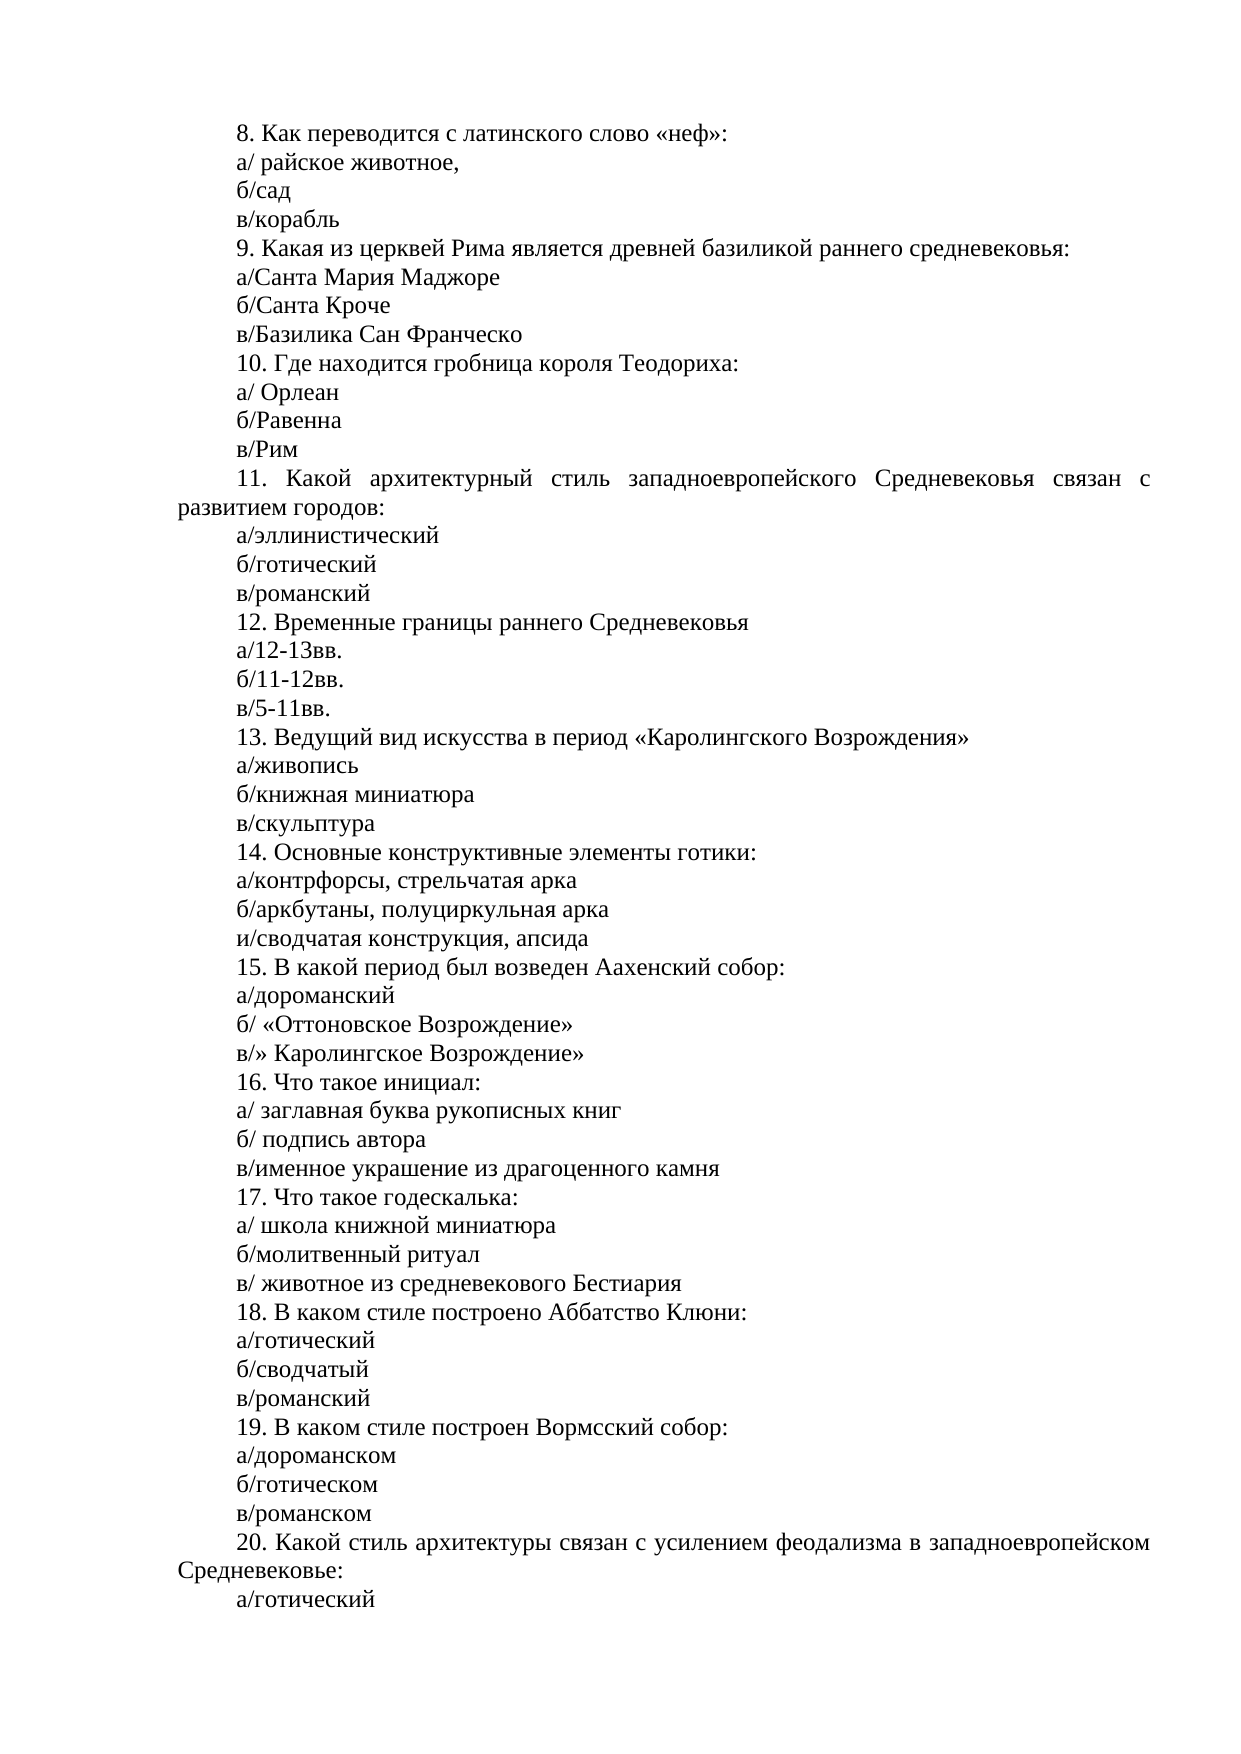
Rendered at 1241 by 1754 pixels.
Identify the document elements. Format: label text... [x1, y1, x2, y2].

text б/сводчатый [177, 1354, 1152, 1383]
text в/скульптура [177, 808, 1152, 837]
text а/живопись [177, 751, 1152, 779]
text а/ заглавная буква рукописных книг [177, 1096, 1152, 1124]
text в/» Каролингское Возрождение» [177, 1038, 1152, 1067]
text б/ «Оттоновское Возрождение» [177, 1009, 1152, 1038]
text а/эллинистический [177, 521, 1152, 549]
text а/готический [177, 1584, 1152, 1613]
text б/Равенна [177, 406, 1152, 434]
text а/ школа книжной миниатюра [177, 1211, 1152, 1239]
text в/романский [177, 1383, 1152, 1412]
text а/ райское животное, [177, 147, 1152, 176]
text в/романский [177, 578, 1152, 607]
text б/сад [177, 176, 1152, 204]
text в/романском [177, 1498, 1152, 1527]
text а/Санта Мария Маджоре [177, 262, 1152, 291]
text 19. В каком стиле построен Вормсский собор: [177, 1412, 1152, 1441]
text в/5-11вв. [177, 693, 1152, 722]
text а/дороманский [177, 981, 1152, 1009]
text а/дороманском [177, 1441, 1152, 1469]
text а/12-13вв. [177, 636, 1152, 664]
text 13. Ведущий вид искусства в период «Каролингского Возрождения» [177, 722, 1152, 751]
text 9. Какая из церквей Рима является древней базиликой раннего средневековья: [177, 233, 1152, 262]
text в/ животное из средневекового Бестиария [177, 1268, 1152, 1297]
text б/ подпись автора [177, 1124, 1152, 1153]
text б/готическом [177, 1469, 1152, 1498]
text б/11-12вв. [177, 664, 1152, 693]
text а/готический [177, 1326, 1152, 1354]
text 12. Временные границы раннего Средневековья [177, 607, 1152, 636]
text 18. В каком стиле построено Аббатство Клюни: [177, 1297, 1152, 1326]
text 14. Основные конструктивные элементы готики: [177, 837, 1152, 866]
text в/корабль [177, 204, 1152, 233]
text 8. Как переводится с латинского слово «неф»: [177, 118, 1152, 147]
text б/Санта Кроче [177, 291, 1152, 319]
text и/сводчатая конструкция, апсида [177, 923, 1152, 952]
text 15. В какой период был возведен Аахенский собор: [177, 952, 1152, 981]
text а/ Орлеан [177, 377, 1152, 406]
text 16. Что такое инициал: [177, 1067, 1152, 1096]
text в/Базилика Сан Франческо [177, 319, 1152, 348]
text 11. Какой архитектурный стиль западноевропейского Средневековья связан с развитием городов: [177, 463, 1152, 521]
text в/Рим [177, 434, 1152, 463]
text а/контрфорсы, стрельчатая арка [177, 866, 1152, 894]
text б/книжная миниатюра [177, 779, 1152, 808]
text 17. Что такое годескалька: [177, 1182, 1152, 1211]
text б/молитвенный ритуал [177, 1239, 1152, 1268]
text 20. Какой стиль архитектуры связан с усилением феодализма в западноевропейском Средневековье: [177, 1527, 1152, 1584]
text в/именное украшение из драгоценного камня [177, 1153, 1152, 1182]
text б/аркбутаны, полуциркульная арка [177, 894, 1152, 923]
text 10. Где находится гробница короля Теодориха: [177, 348, 1152, 377]
text б/готический [177, 549, 1152, 578]
